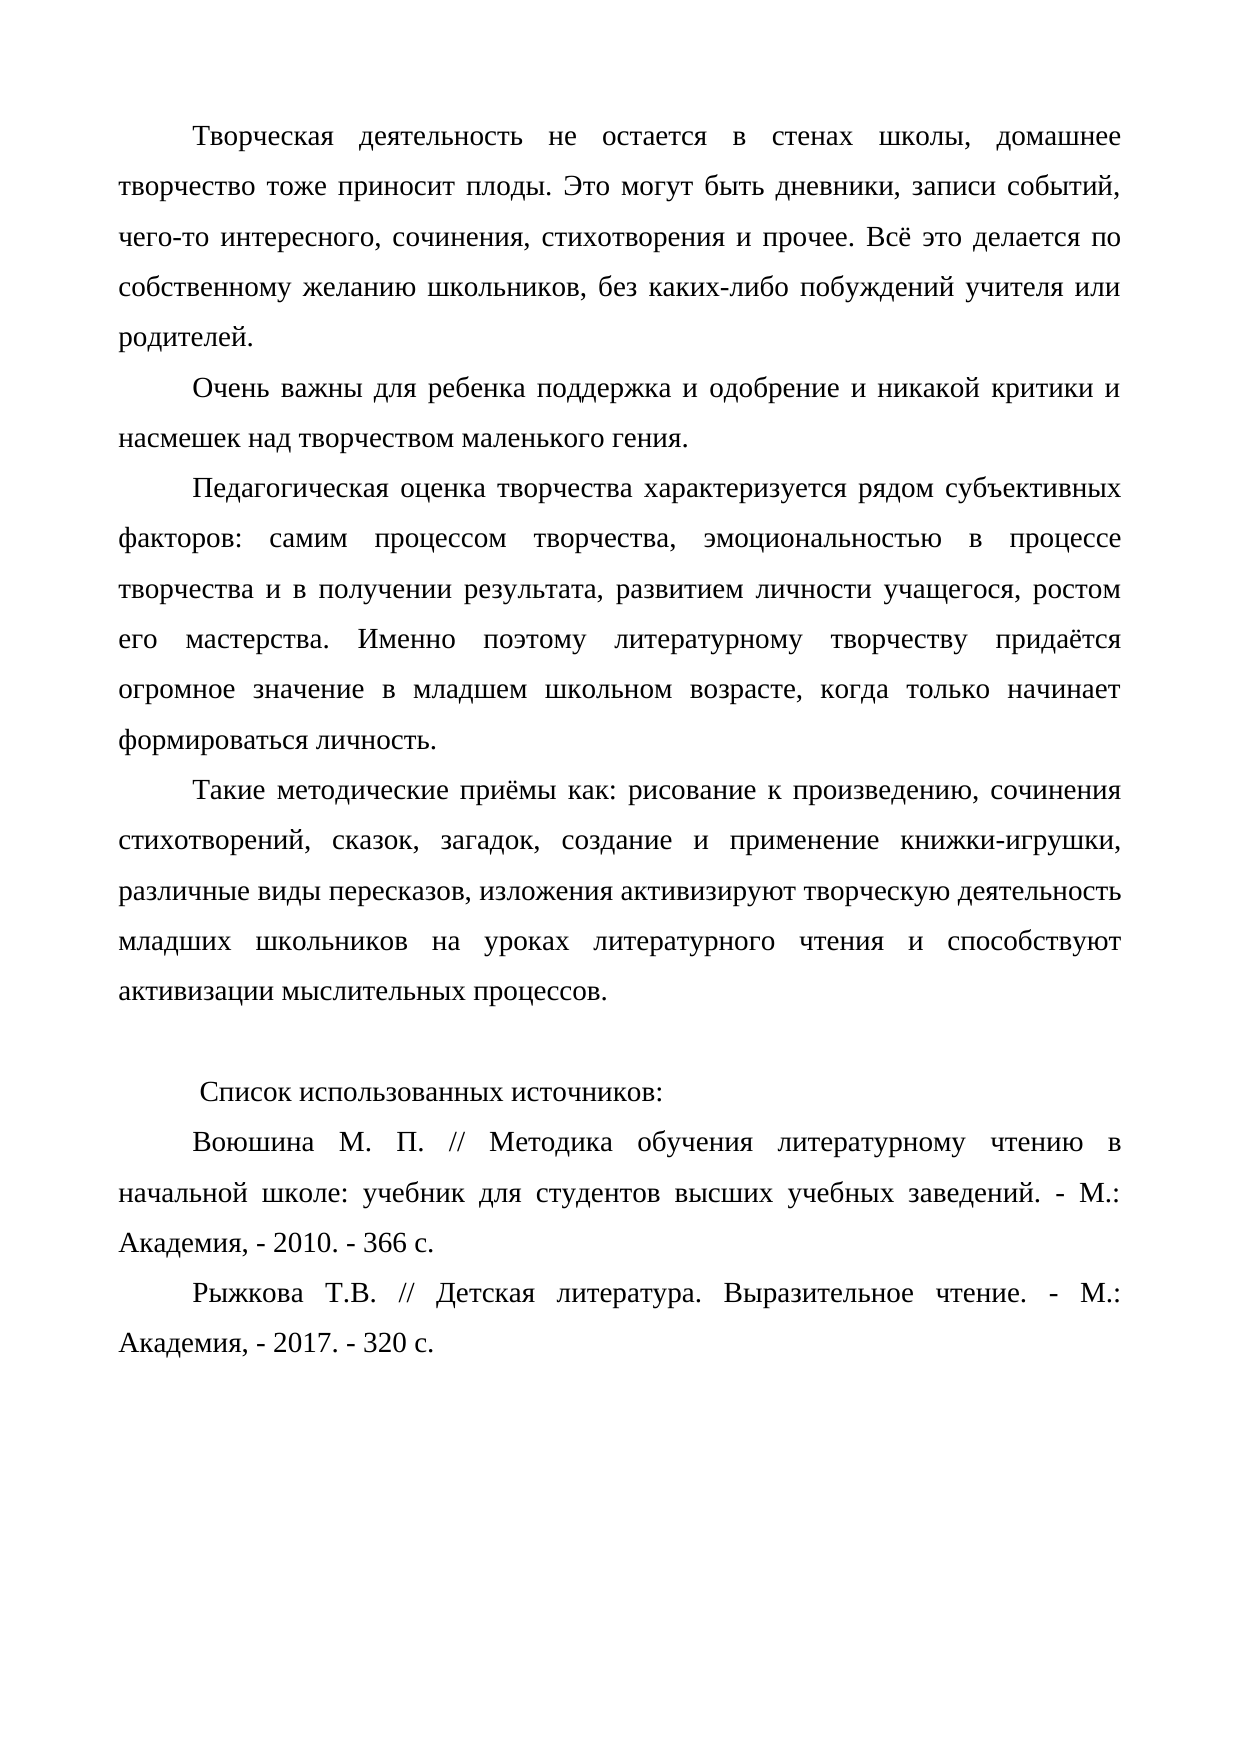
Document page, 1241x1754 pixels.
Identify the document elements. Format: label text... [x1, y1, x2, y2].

text Рыжкова Т.В. // Детская литература. Выразительное чтение. - М.: Академия, - 2017. - 320 с. [118, 1275, 1122, 1359]
text Список использованных источников: [118, 1074, 1122, 1108]
text Очень важны для ребенка поддержка и одобрение и никакой критики и насмешек над творчеством маленького гения. [118, 370, 1122, 453]
text Такие методические приёмы как: рисование к произведению, сочинения стихотворений, сказок, загадок, создание и применение книжки-игрушки, различные виды пересказов, изложения активизируют творческую деятельность младших школьников на уроках литературного чтения и способствуют активизации мыслительных процессов. [118, 772, 1122, 1007]
text Педагогическая оценка творчества характеризуется рядом субъективных факторов: самим процессом творчества, эмоциональностью в процессе творчества и в получении результата, развитием личности учащегося, ростом его мастерства. Именно поэтому литературному творчеству придаётся огромное значение в младшем школьном возрасте, когда только начинает формироваться личность. [118, 470, 1122, 755]
text Творческая деятельность не остается в стенах школы, домашнее творчество тоже приносит плоды. Это могут быть дневники, записи событий, чего-то интересного, сочинения, стихотворения и прочее. Всё это делается по собственному желанию школьников, без каких-либо побуждений учителя или родителей. [118, 118, 1122, 353]
text Воюшина М. П. // Методика обучения литературному чтению в начальной школе: учебник для студентов высших учебных заведений. - М.: Академия, - 2010. - 366 с. [118, 1124, 1122, 1258]
